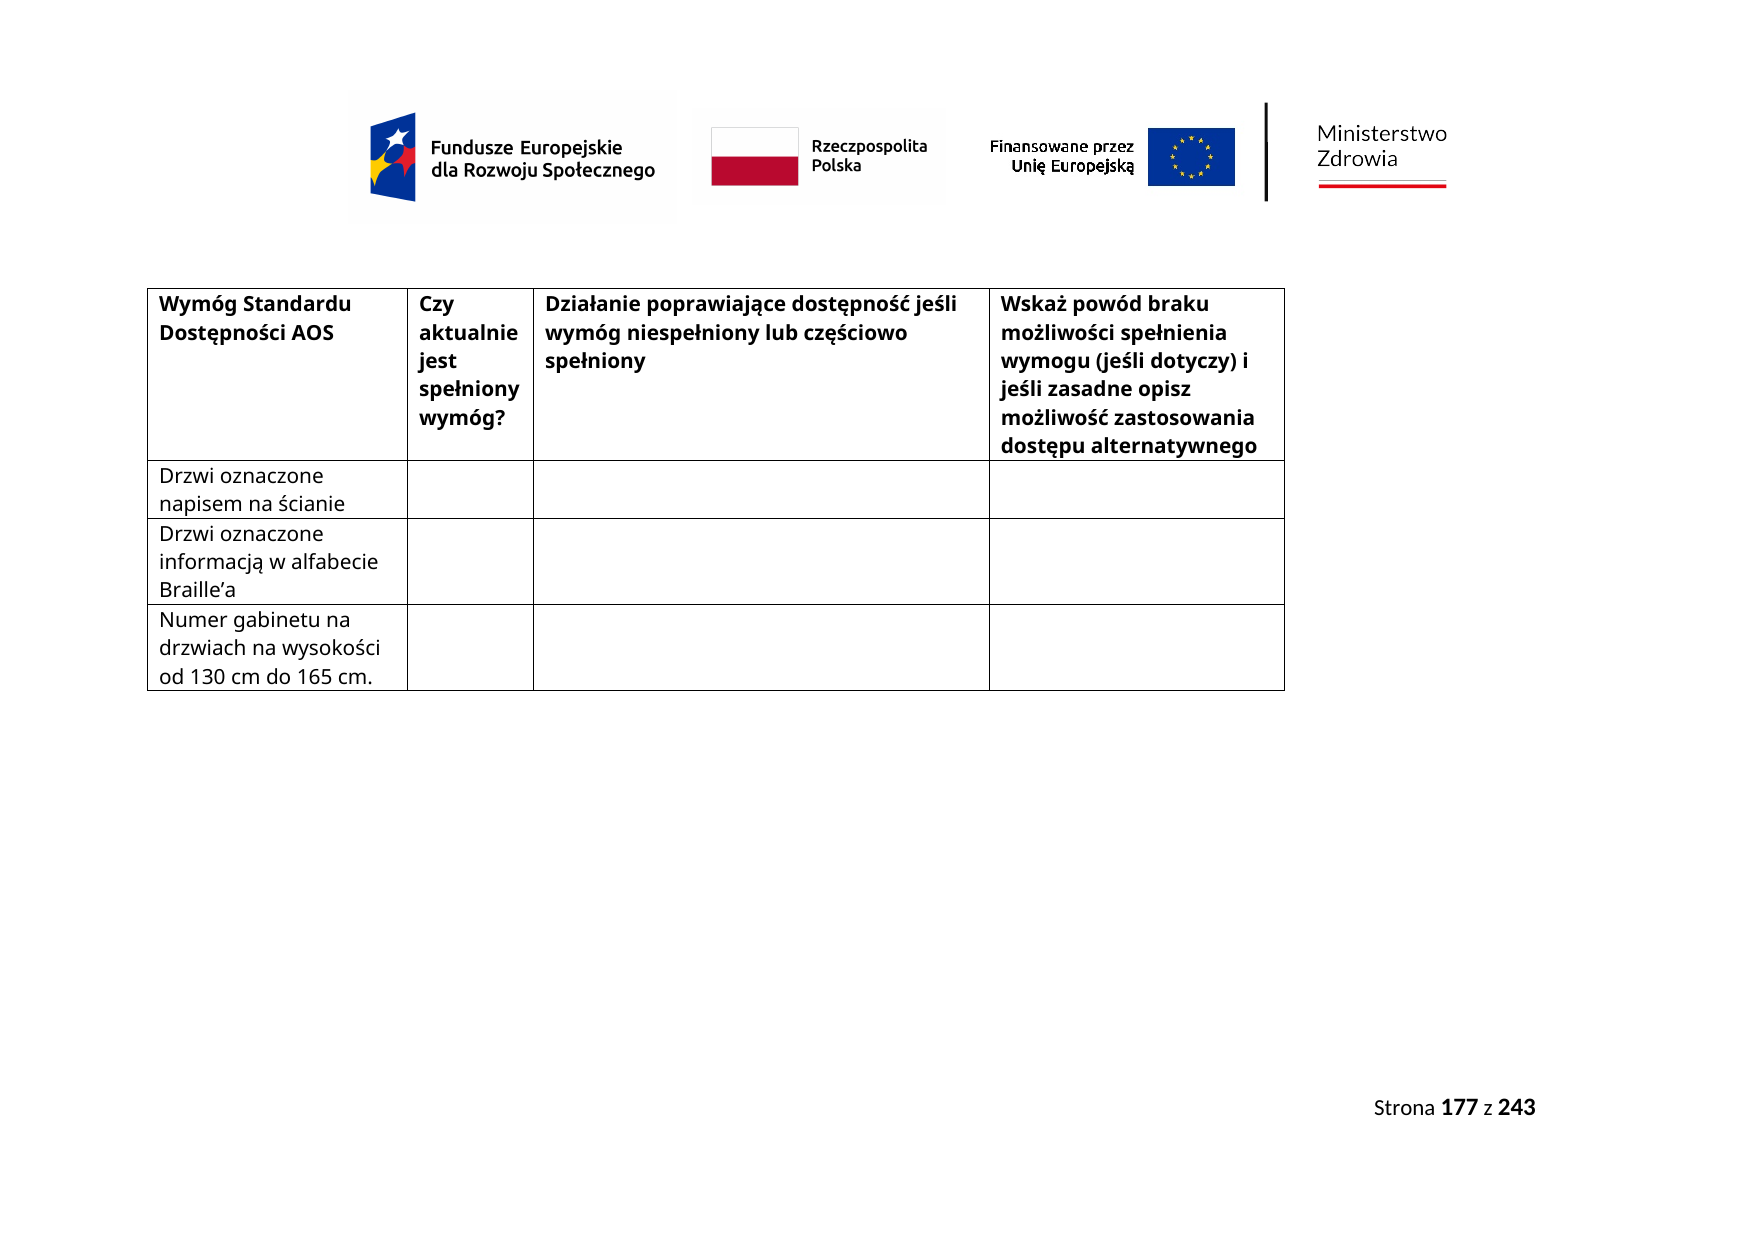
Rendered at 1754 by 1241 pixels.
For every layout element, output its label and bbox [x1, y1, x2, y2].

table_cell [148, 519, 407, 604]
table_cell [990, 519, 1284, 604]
picture [971, 108, 1254, 205]
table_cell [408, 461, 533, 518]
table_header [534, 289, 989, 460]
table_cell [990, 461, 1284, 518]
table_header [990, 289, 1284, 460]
picture [692, 108, 946, 205]
picture [1302, 108, 1463, 205]
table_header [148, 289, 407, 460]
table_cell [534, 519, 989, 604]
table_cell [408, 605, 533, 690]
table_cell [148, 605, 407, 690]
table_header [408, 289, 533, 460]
picture [348, 90, 677, 224]
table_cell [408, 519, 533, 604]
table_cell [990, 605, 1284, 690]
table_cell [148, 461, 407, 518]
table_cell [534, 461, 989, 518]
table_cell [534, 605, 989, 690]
